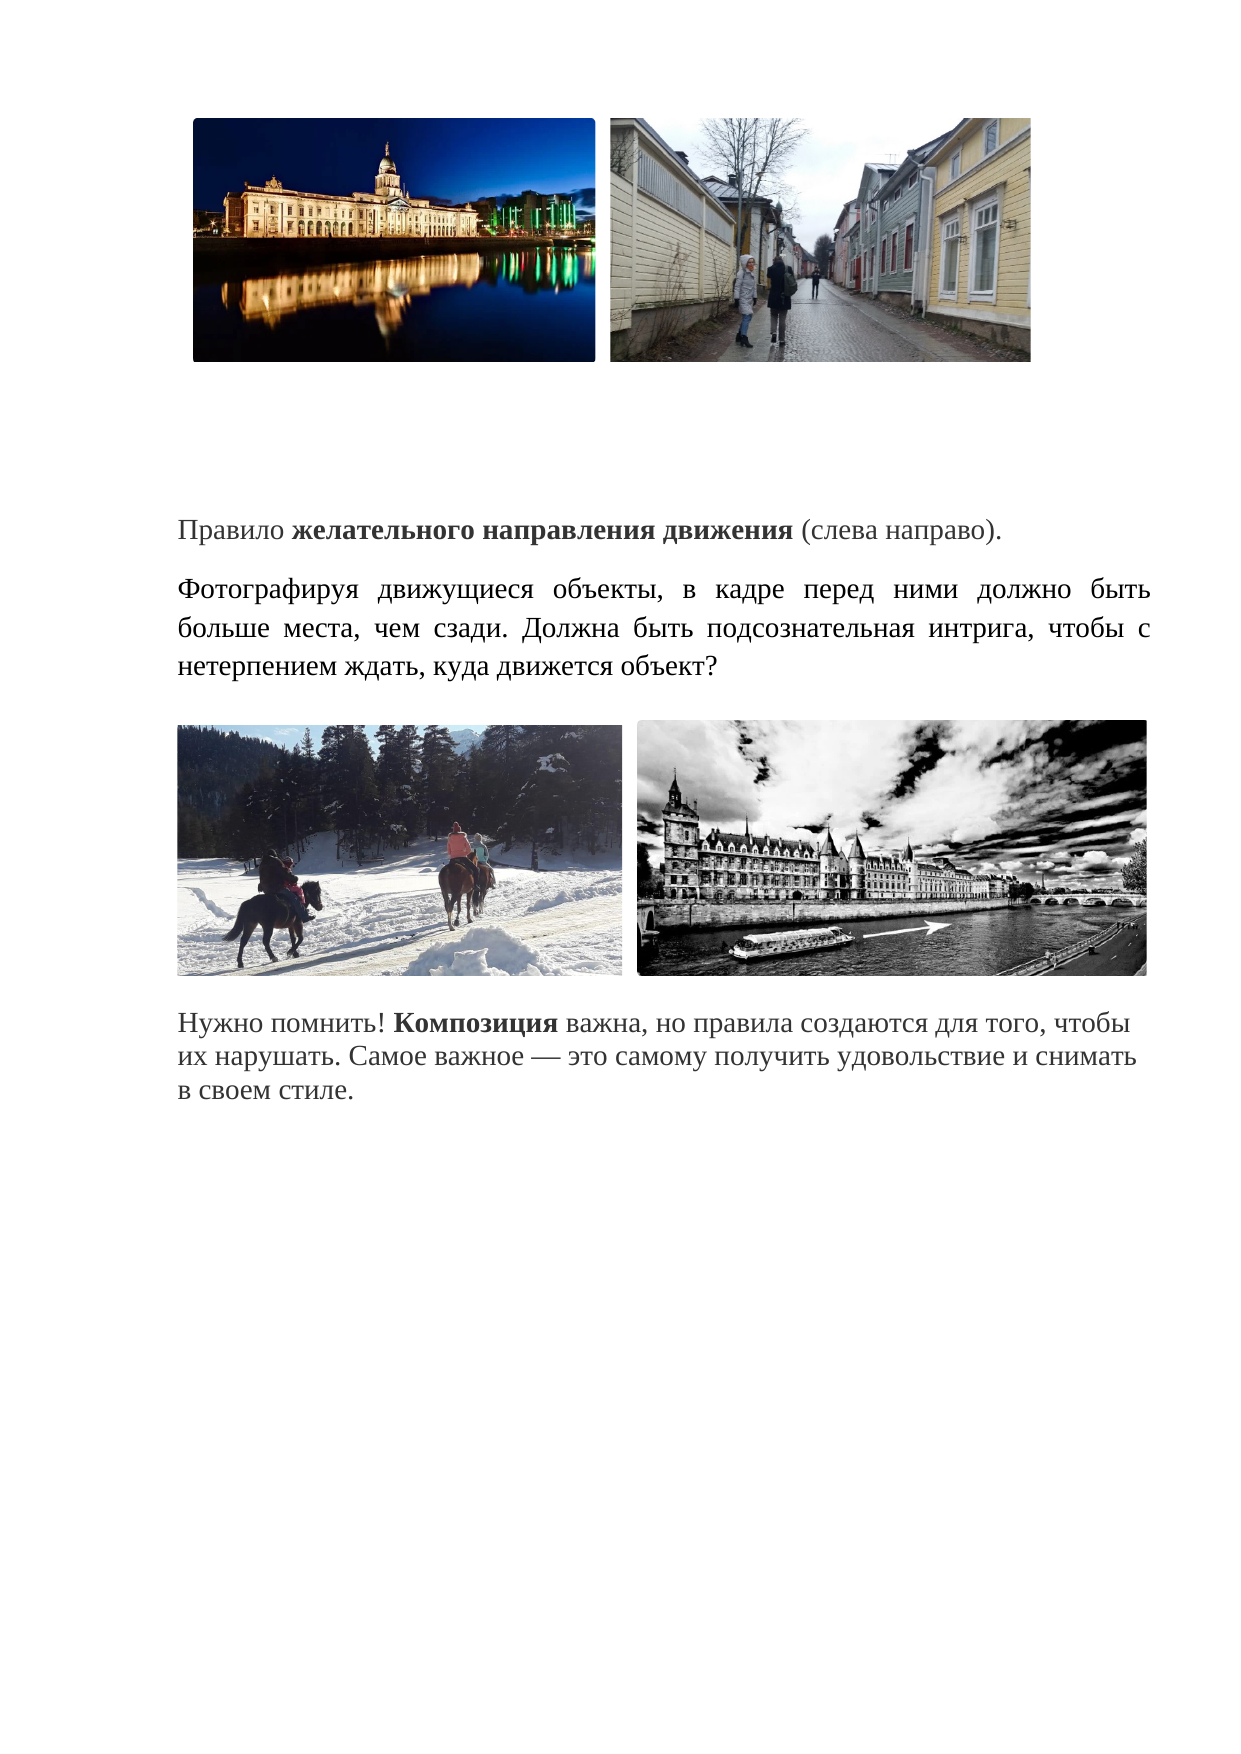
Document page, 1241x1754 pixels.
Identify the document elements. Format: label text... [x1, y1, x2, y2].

picture [191, 118, 596, 362]
picture [636, 716, 1147, 976]
picture [177, 725, 623, 976]
picture [610, 118, 1031, 362]
text Нужно помнить! Композиция важна, но правила создаются для того, чтобы их нарушать. Самое важное — это самому получить удовольствие и снимать в своем стиле. [177, 1005, 1152, 1105]
text Фотографируя движущиеся объекты, в кадре перед ними должно быть больше места, чем сзади. Должна быть подсознательная интрига, чтобы с нетерпением ждать, куда движется объект? [177, 571, 1152, 682]
text Правило желательного направления движения (слева направо). [177, 512, 1152, 545]
